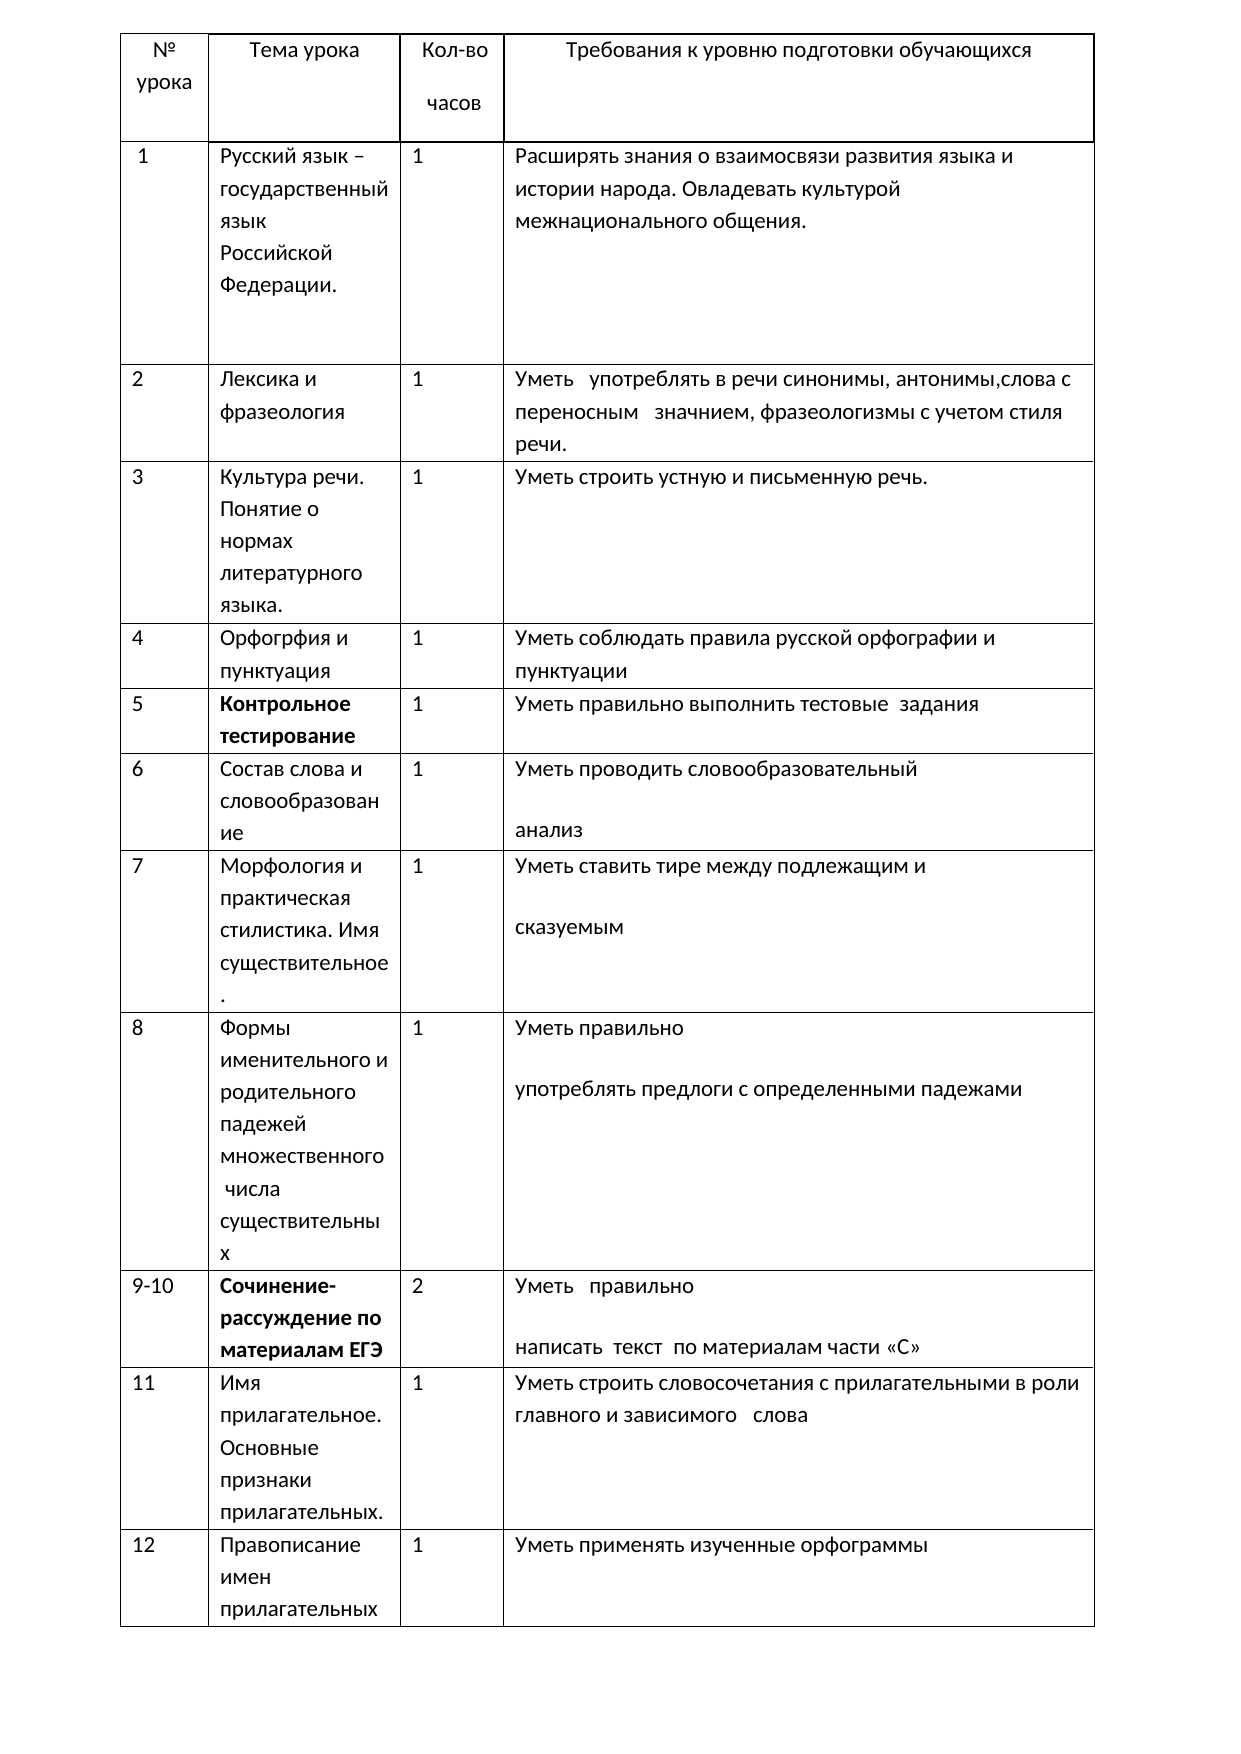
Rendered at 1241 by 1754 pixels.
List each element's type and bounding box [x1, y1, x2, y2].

table_header [117, 30, 1109, 1630]
